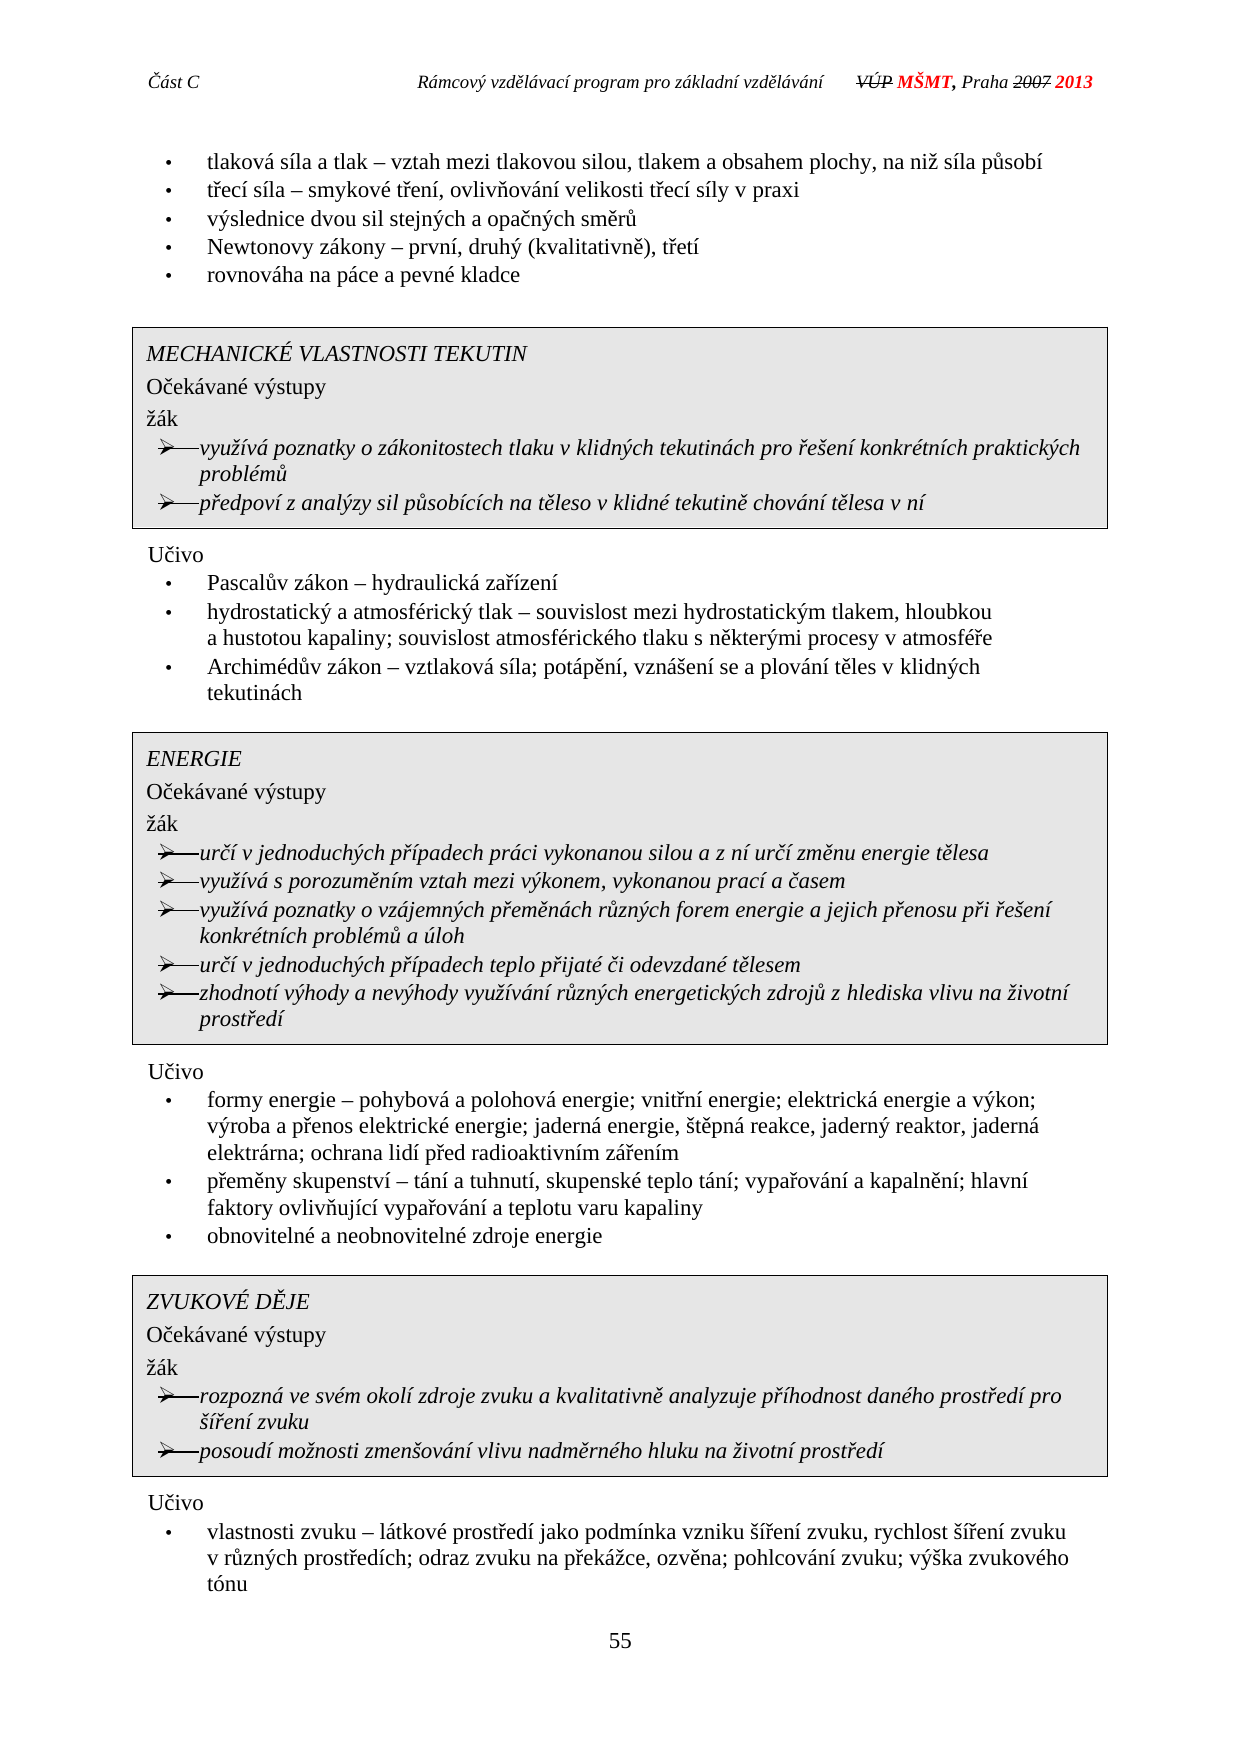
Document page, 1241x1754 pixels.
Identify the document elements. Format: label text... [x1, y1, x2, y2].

text přeměny skupenství – tání a tuhnutí, skupenské teplo tání; vypařování a kapalnění; hlavní faktory ovlivňující vypařování a teplotu varu kapaliny [165, 1167, 1081, 1220]
table_header ENERGIE Očekávané výstupy žák určí v jednoduchých případech práci vykonanou silou a z ní určí změnu energie tělesa využívá s porozuměním vztah mezi výkonem, vykonanou prací a časem využívá poznatky o vzájemných přeměnách různých forem energie a jejich přenosu při řešení konkrétních problémů a úloh určí v jednoduchých případech teplo přijaté či odevzdané tělesem zhodnotí výhody a nevýhody využívání různých energetických zdrojů z hlediska vlivu na životní prostředí [133, 733, 1107, 1044]
text hydrostatický a atmosférický tlak – souvislost mezi hydrostatickým tlakem, hloubkou a hustotou kapaliny; souvislost atmosférického tlaku s některými procesy v atmosféře [165, 598, 1081, 651]
text Newtonovy zákony – první, druhý (kvalitativně), třetí [165, 233, 1081, 259]
text rovnováha na páce a pevné kladce [165, 261, 1081, 288]
text vlastnosti zvuku – látkové prostředí jako podmínka vzniku šíření zvuku, rychlost šíření zvuku v různých prostředích; odraz zvuku na překážce, ozvěna; pohlcování zvuku; výška zvukového tónu [165, 1518, 1081, 1597]
text formy energie – pohybová a polohová energie; vnitřní energie; elektrická energie a výkon; výroba a přenos elektrické energie; jaderná energie, štěpná reakce, jaderný reaktor, jaderná elektrárna; ochrana lidí před radioaktivním zářením [165, 1086, 1081, 1165]
text třecí síla – smykové tření, ovlivňování velikosti třecí síly v praxi [165, 176, 1081, 202]
text tlaková síla a tlak – vztah mezi tlakovou silou, tlakem a obsahem plochy, na niž síla působí [165, 148, 1081, 174]
table_header MECHANICKÉ VLASTNOSTI TEKUTIN Očekávané výstupy žák využívá poznatky o zákonitostech tlaku v klidných tekutinách pro řešení konkrétních praktických problémů předpoví z analýzy sil působících na těleso v klidné tekutině chování tělesa v ní [133, 328, 1107, 527]
text výslednice dvou sil stejných a opačných směrů [165, 204, 1081, 231]
text Pascalův zákon – hydraulická zařízení [165, 569, 1081, 596]
text Archimédův zákon – vztlaková síla; potápění, vznášení se a plování těles v klidných tekutinách [165, 653, 1081, 705]
text obnovitelné a neobnovitelné zdroje energie [165, 1222, 1081, 1248]
text Učivo [148, 1489, 1092, 1516]
text Učivo [148, 541, 1092, 567]
table_header ZVUKOVÉ DĚJE Očekávané výstupy žák rozpozná ve svém okolí zdroje zvuku a kvalitativně analyzuje příhodnost daného prostředí pro šíření zvuku posoudí možnosti zmenšování vlivu nadměrného hluku na životní prostředí [133, 1276, 1107, 1476]
text Učivo [148, 1058, 1092, 1084]
